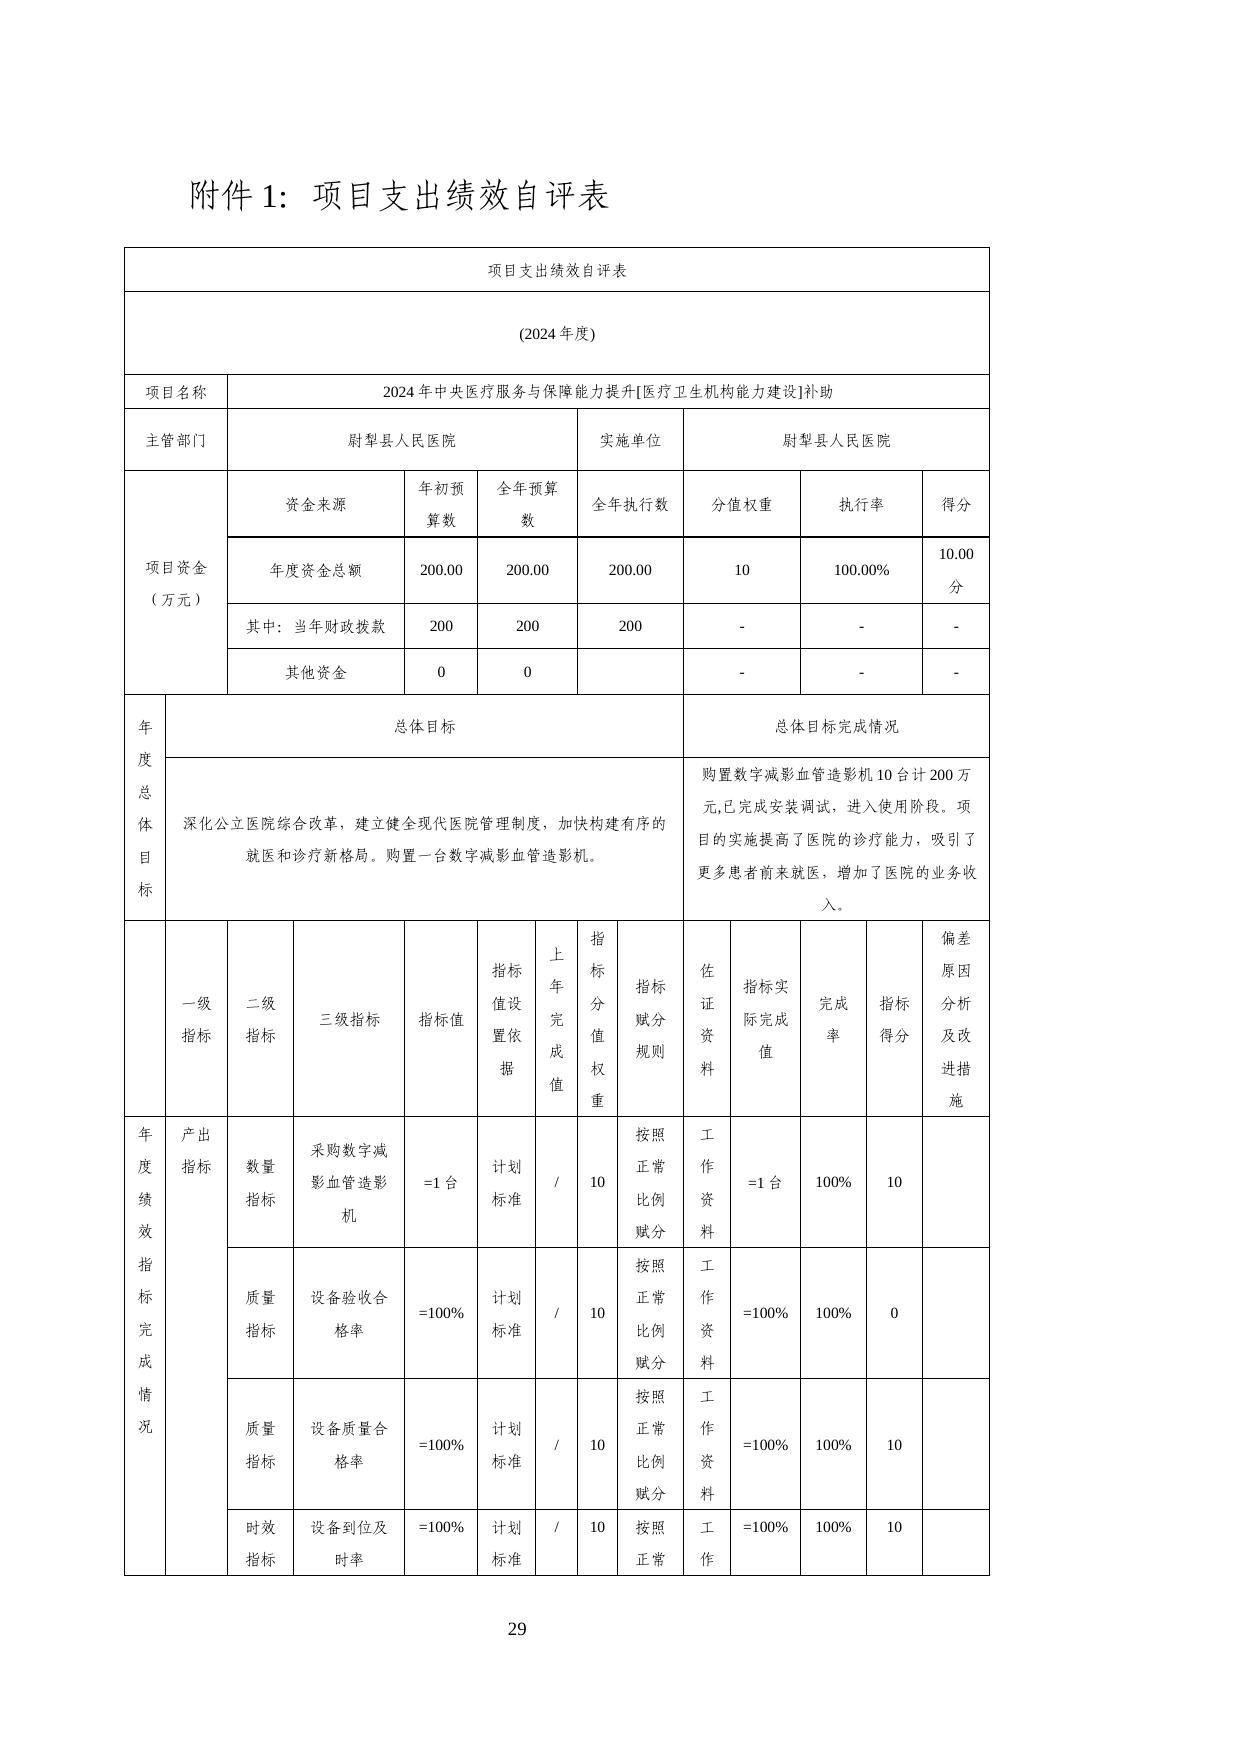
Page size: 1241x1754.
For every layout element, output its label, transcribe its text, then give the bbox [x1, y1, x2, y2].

table_cell 其他资金 [228, 649, 404, 694]
table_cell 按照正常比例赋分 [618, 1379, 683, 1509]
table_cell [923, 1379, 989, 1509]
table_cell =100% [405, 1510, 477, 1575]
table_cell =100% [405, 1379, 477, 1509]
table_cell 项目名称 [125, 375, 227, 408]
table_cell 总体目标 [166, 695, 683, 757]
table_cell - [923, 604, 989, 648]
table_cell 设备到位及时率 [294, 1510, 404, 1575]
table_cell 10 [867, 1379, 922, 1509]
table_cell 完成率 [801, 921, 866, 1116]
table_cell 100% [801, 1510, 866, 1575]
table_cell 尉犁县人民医院 [228, 409, 577, 470]
table_cell 全年预算数 [478, 471, 577, 536]
table_cell [923, 1248, 989, 1378]
table_cell 10.00分 [923, 538, 989, 602]
table_cell 100.00% [801, 538, 922, 602]
table_cell 200.00 [405, 538, 477, 602]
table_cell 项目资金 （万元） [125, 471, 227, 694]
table_cell 0 [405, 649, 477, 694]
table_cell 总体目标完成情况 [684, 695, 989, 757]
table_cell / [536, 1379, 577, 1509]
table_cell 工作资料 [684, 1510, 730, 1575]
table_cell =100% [405, 1248, 477, 1378]
table_cell 购置数字减影血管造影机10台计200万元,已完成安装调试，进入使用阶段。项目的实施提高了医院的诊疗能力，吸引了更多患者前来就医，增加了医院的业务收入。 [684, 758, 989, 920]
table_cell 得分 [923, 471, 989, 536]
table_cell - [801, 649, 922, 694]
table_cell 分值权重 [684, 471, 800, 536]
table_cell 偏差原因分析及改进措施 [923, 921, 989, 1116]
table_cell 2024年中央医疗服务与保障能力提升[医疗卫生机构能力建设]补助 [228, 375, 989, 408]
table_cell 100% [801, 1379, 866, 1509]
table_cell 10 [684, 538, 800, 602]
table_header 项目支出绩效自评表 [125, 248, 989, 291]
table_cell =100% [731, 1248, 800, 1378]
table_cell [578, 649, 683, 694]
table_cell 按照正常比例赋分 [618, 1117, 683, 1247]
table_cell 200 [478, 604, 577, 648]
table_cell 尉犁县人民医院 [684, 409, 989, 470]
table_cell 10 [578, 1379, 617, 1509]
table_cell =100% [731, 1379, 800, 1509]
table_cell 时效指标 [228, 1510, 293, 1575]
table_cell 深化公立医院综合改革，建立健全现代医院管理制度，加快构建有序的就医和诊疗新格局。购置一台数字减影血管造影机。 [166, 758, 683, 920]
table_cell 全年执行数 [578, 471, 683, 536]
table_cell 年初预算数 [405, 471, 477, 536]
table_cell 按照正常比例赋分 [618, 1248, 683, 1378]
table_cell 年度绩效指标完成情况 [125, 1117, 165, 1575]
table_cell 0 [867, 1248, 922, 1378]
table_cell 数量指标 [228, 1117, 293, 1247]
table_cell - [684, 604, 800, 648]
table_cell 主管部门 [125, 409, 227, 470]
table_cell 10 [867, 1117, 922, 1247]
table_cell 指标赋分规则 [618, 921, 683, 1116]
table_cell 执行率 [801, 471, 922, 536]
table_cell [125, 921, 165, 1116]
table_cell =100% [731, 1510, 800, 1575]
table_cell / [536, 1510, 577, 1575]
table_cell 二级指标 [228, 921, 293, 1116]
table_cell 质量指标 [228, 1248, 293, 1378]
table_cell 设备质量合格率 [294, 1379, 404, 1509]
table_cell 计划标准 [478, 1248, 535, 1378]
table_cell 资金来源 [228, 471, 404, 536]
table_cell 200 [578, 604, 683, 648]
table_cell 采购数字减影血管造影机 [294, 1117, 404, 1247]
table_cell 10 [867, 1510, 922, 1575]
table_cell 指标值设置依据 [478, 921, 535, 1116]
table_cell 0 [478, 649, 577, 694]
table_cell 三级指标 [294, 921, 404, 1116]
table_cell / [536, 1117, 577, 1247]
table_cell - [923, 649, 989, 694]
table_cell 200.00 [478, 538, 577, 602]
table_cell 指标分值权重 [578, 921, 617, 1116]
table_cell 10 [578, 1117, 617, 1247]
table_cell =1台 [731, 1117, 800, 1247]
table_cell 计划标准 [478, 1510, 535, 1575]
table_cell 工作资料 [684, 1248, 730, 1378]
table_cell / [536, 1248, 577, 1378]
table_cell 10 [578, 1510, 617, 1575]
table_cell [923, 1510, 989, 1575]
table_cell 设备验收合格率 [294, 1248, 404, 1378]
table_cell 一级指标 [166, 921, 227, 1116]
table_cell 10 [578, 1248, 617, 1378]
table_cell [923, 1117, 989, 1247]
table_cell =1台 [405, 1117, 477, 1247]
table_cell 产出指标 [166, 1117, 227, 1575]
table_cell 年度资金总额 [228, 538, 404, 602]
table_cell 质量指标 [228, 1379, 293, 1509]
table_cell 100% [801, 1117, 866, 1247]
table_cell 指标得分 [867, 921, 922, 1116]
table_cell (2024年度) [125, 292, 989, 374]
table_cell 指标实际完成值 [731, 921, 800, 1116]
table_cell 年度总体目标 [125, 695, 165, 920]
table_cell 200 [405, 604, 477, 648]
table_cell 计划标准 [478, 1379, 535, 1509]
table_cell 200.00 [578, 538, 683, 602]
subtitle 附件1：项目支出绩效自评表 [187, 162, 1053, 227]
table_cell 100% [801, 1248, 866, 1378]
table_cell 工作资料 [684, 1117, 730, 1247]
table_cell 计划标准 [478, 1117, 535, 1247]
table_cell 佐证资料 [684, 921, 730, 1116]
table_cell 工作资料 [684, 1379, 730, 1509]
table_cell 其中：当年财政拨款 [228, 604, 404, 648]
table_cell 按照正常比例赋分 [618, 1510, 683, 1575]
table_cell - [684, 649, 800, 694]
table_cell 上年完成值 [536, 921, 577, 1116]
table_cell 指标值 [405, 921, 477, 1116]
table_cell - [801, 604, 922, 648]
table_cell 实施单位 [578, 409, 683, 470]
